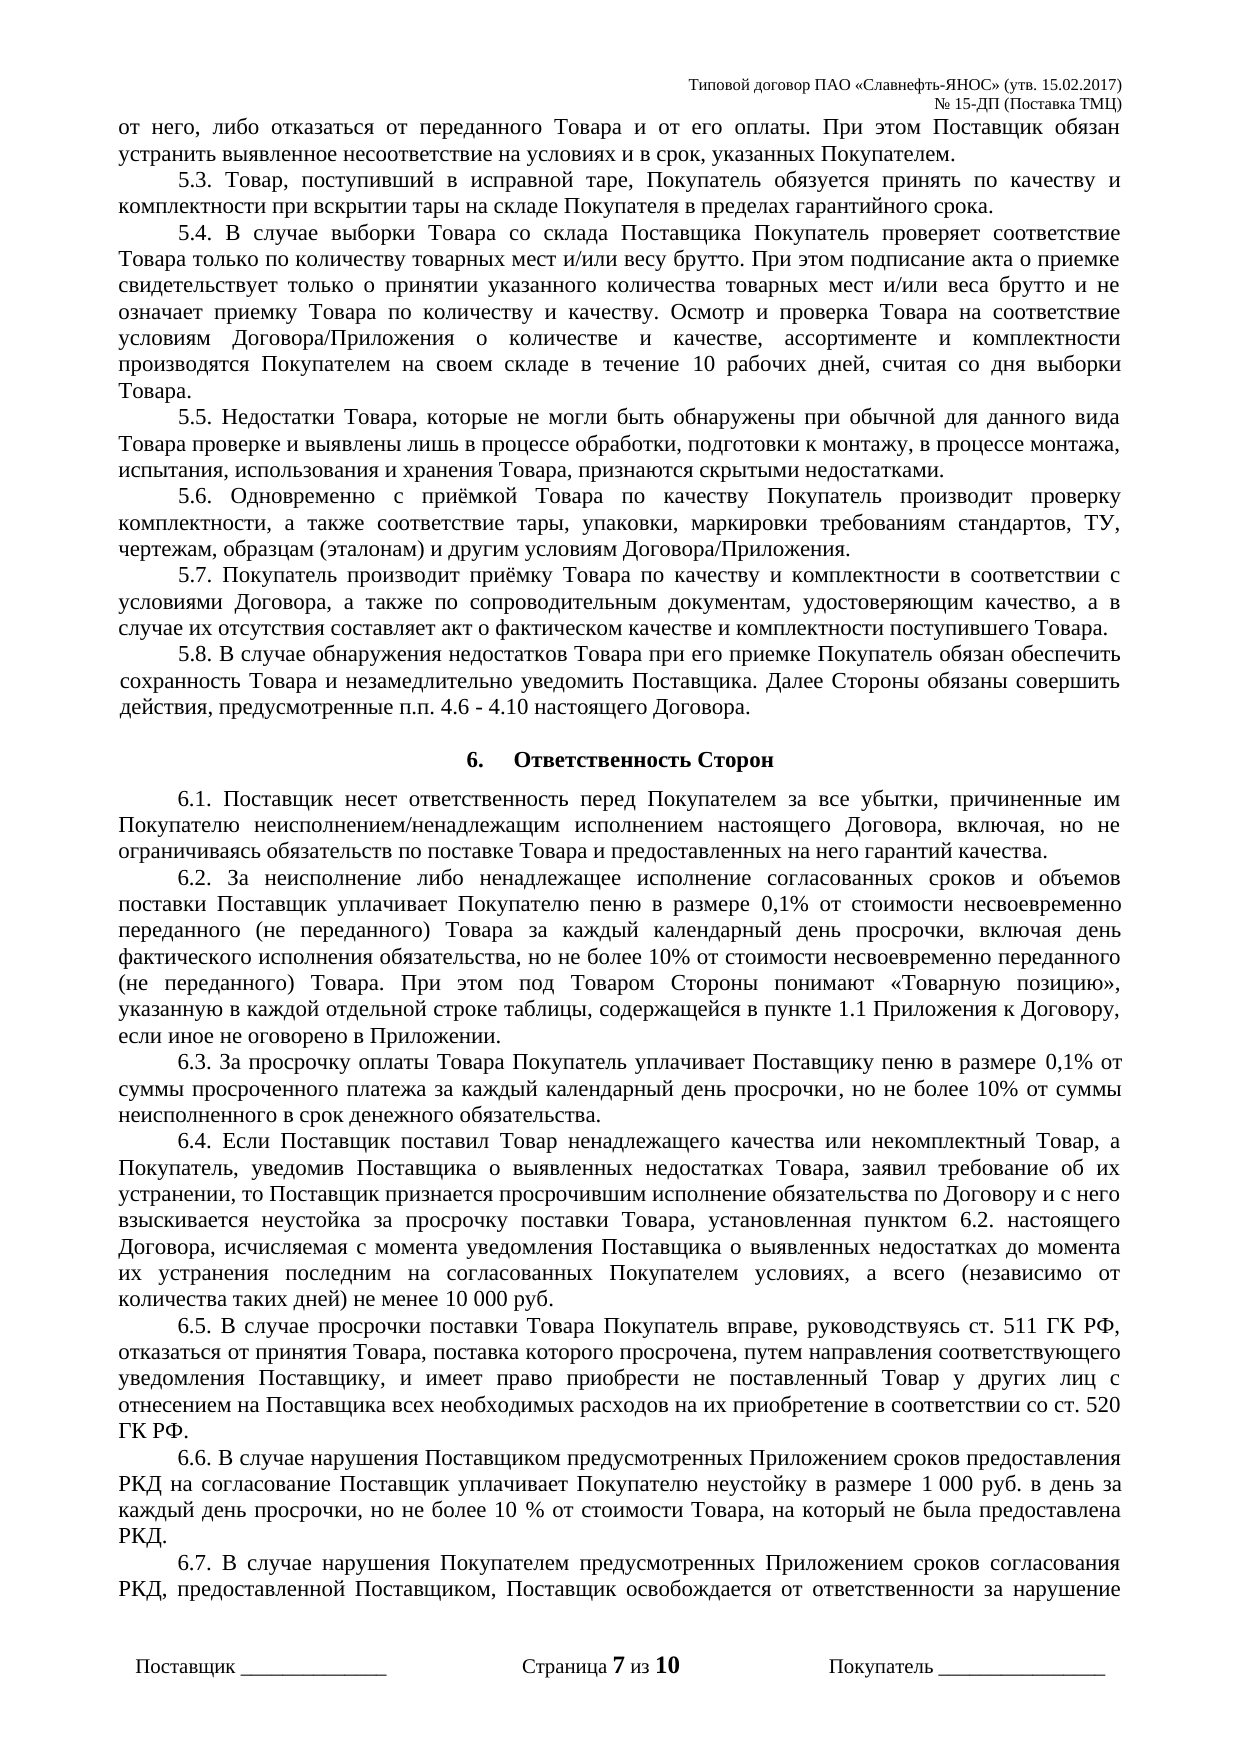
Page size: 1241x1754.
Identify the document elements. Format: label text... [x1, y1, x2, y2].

text 5.3. Товар, поступивший в исправной таре, Покупатель обязуется принять по качеству и комплектности при вскрытии тары на складе Покупателя в пределах гарантийного срока. [118, 166, 1122, 219]
text 5.7. Покупатель производит приёмку Товара по качеству и комплектности в соответствии с условиями Договора, а также по сопроводительным документам, удостоверяющим качество, а в случае их отсутствия составляет акт о фактическом качестве и комплектности поступившего Товара. [118, 561, 1122, 640]
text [118, 113, 1122, 166]
text 5.5. Недостатки Товара, которые не могли быть обнаружены при обычной для данного вида Товара проверке и выявлены лишь в процессе обработки, подготовки к монтажу, в процессе монтажа, испытания, использования и хранения Товара, признаются скрытыми недостатками. [118, 403, 1122, 482]
text 5.8. В случае обнаружения недостатков Товара при его приемке Покупатель обязан обеспечить сохранность Товара и незамедлительно уведомить Поставщика. Далее Стороны обязаны совершить действия, предусмотренные п.п. 4.6 - 4.10 настоящего Договора. [119, 640, 1122, 719]
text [118, 1549, 1122, 1602]
text 6.1. Поставщик несет ответственность перед Покупателем за все убытки, причиненные им Покупателю неисполнением/ненадлежащим исполнением настоящего Договора, включая, но не ограничиваясь обязательств по поставке Товара и предоставленных на него гарантий качества. [118, 785, 1122, 864]
text 5.4. В случае выборки Товара со склада Поставщика Покупатель проверяет соответствие Товара только по количеству товарных мест и/или весу брутто. При этом подписание акта о приемке свидетельствует только о принятии указанного количества товарных мест и/или веса брутто и не означает приемку Товара по количеству и качеству. Осмотр и проверка Товара на соответствие условиям Договора/Приложения о количестве и качестве, ассортименте и комплектности производятся Покупателем на своем складе в течение дней, считая со дня выборки Товара. [118, 219, 1122, 403]
text 6.6. В случае нарушения Поставщиком предусмотренных Приложением сроков предоставления РКД на согласование Поставщик уплачивает Покупателю неустойку в размере в день за каждый день просрочки, но не более 10 % от стоимости Товара, на который не была предоставлена РКД. [118, 1443, 1122, 1549]
text 6.2. За неисполнение либо ненадлежащее исполнение согласованных сроков и объемов поставки Поставщик уплачивает Покупателю пеню в размере от стоимости несвоевременно переданного (не переданного) Товара за каждый календарный день просрочки, включая день фактического исполнения обязательства, но не более 10% от стоимости несвоевременно переданного (не переданного) Товара. При этом под Товаром Стороны понимают «Товарную позицию», указанную в каждой отдельной строке таблицы, содержащейся в пункте 1.1 Приложения к Договору, если иное не оговорено в Приложении. [118, 864, 1122, 1048]
text 6.3. За просрочку оплаты Товара Покупатель уплачивает Поставщику пеню в размере от суммы просроченного платежа за каждый календарный день просрочки, но не более 10% от суммы неисполненного в срок денежного обязательства. [118, 1048, 1122, 1127]
text 6. Ответственность Сторон [118, 746, 1122, 772]
text 5.6. Одновременно с приёмкой Товара по качеству Покупатель производит проверку комплектности, а также соответствие тары, упаковки, маркировки требованиям стандартов, ТУ, чертежам, образцам (эталонам) и другим условиям Договора/Приложения. [118, 482, 1122, 561]
text 6.4. Если Поставщик поставил Товар ненадлежащего качества или некомплектный Товар, а Покупатель, уведомив Поставщика о выявленных недостатках Товара, заявил требование об их устранении, то Поставщик признается просрочившим исполнение обязательства по Договору и с него взыскивается неустойка за просрочку поставки Товара, установленная пунктом 6.2. настоящего Договора, исчисляемая с момента уведомления Поставщика о выявленных недостатках до момента их устранения последним на согласованных Покупателем условиях, а всего (независимо от количества таких дней) не менее . [118, 1127, 1122, 1312]
text 6.5. В случае просрочки поставки Товара Покупатель вправе, руководствуясь ст. 511 ГК РФ, отказаться от принятия Товара, поставка которого просрочена, путем направления соответствующего уведомления Поставщику, и имеет право приобрести не поставленный Товар у других лиц с отнесением на Поставщика всех необходимых расходов на их приобретение в соответствии со ст. 520 ГК РФ. [118, 1312, 1122, 1443]
